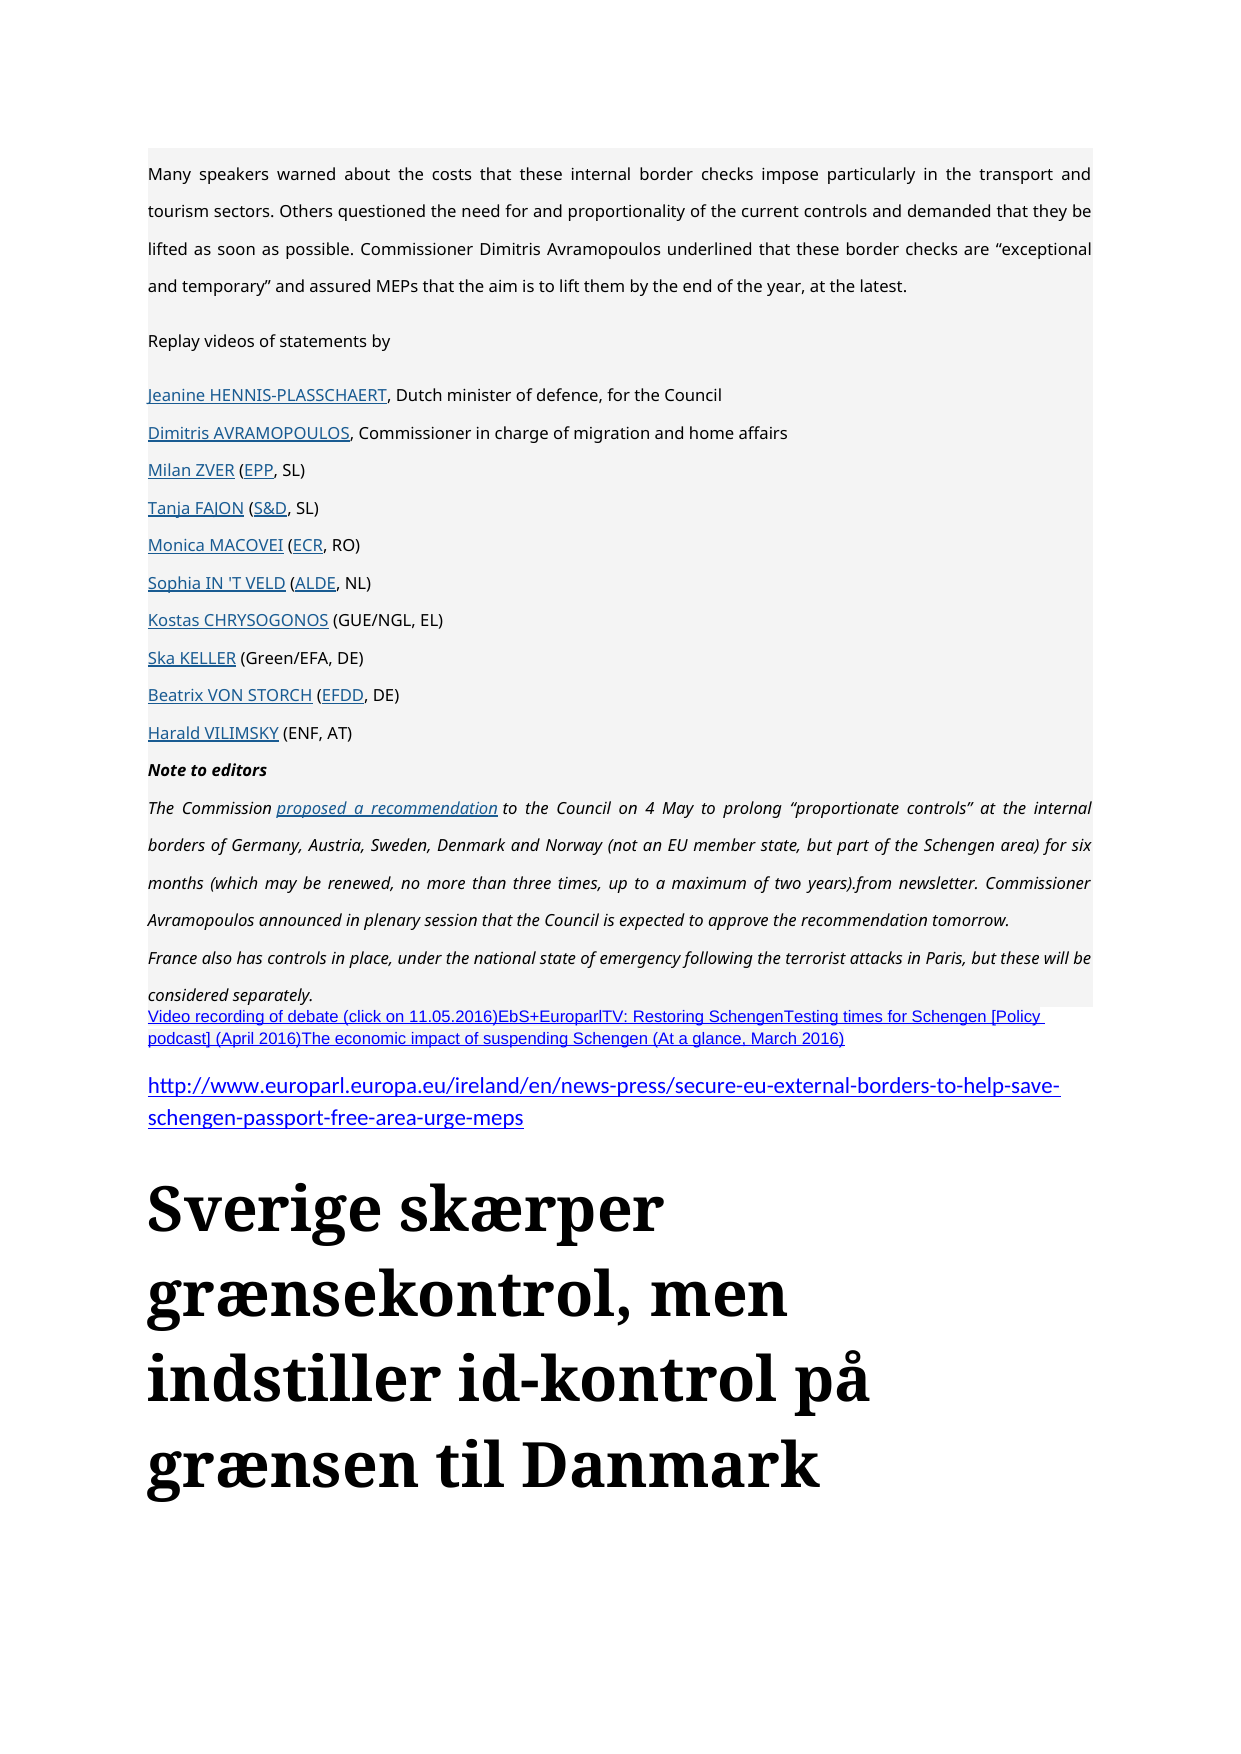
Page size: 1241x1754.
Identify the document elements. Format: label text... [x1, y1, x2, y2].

text France also has controls in place, under the national state of emergency following the terrorist attacks in Paris, but these will be considered separately. [148, 932, 1093, 1007]
text Harald VILIMSKY (ENF, AT) [148, 707, 1093, 744]
text Monica MACOVEI (ECR, RO) [148, 519, 1093, 557]
text Kostas CHRYSOGONOS (GUE/NGL, EL) [148, 594, 1093, 632]
text Ska KELLER (Green/EFA, DE) [148, 632, 1093, 669]
text Tanja FAJON (S&D, SL) [148, 482, 1093, 519]
text The Commission proposed a recommendation to the Council on 4 May to prolong “proportionate controls” at the internal borders of Germany, Austria, Sweden, Denmark and Norway (not an EU member state, but part of the Schengen area) for six months (which may be renewed, no more than three times, up to a maximum of two years).from newsletter. Commissioner Avramopoulos announced in plenary session that the Council is expected to approve the recommendation tomorrow. [148, 782, 1093, 932]
text Many speakers warned about the costs that these internal border checks impose particularly in the transport and tourism sectors. Others questioned the need for and proportionality of the current controls and demanded that they be lifted as soon as possible. Commissioner Dimitris Avramopoulos underlined that these border checks are “exceptional and temporary” and assured MEPs that the aim is to lift them by the end of the year, at the latest. [148, 148, 1093, 298]
text Video recording of debate (click on 11.05.2016)EbS+EuroparlTV: Restoring SchengenTesting times for Schengen [Policy podcast] (April 2016)The economic impact of suspending Schengen (At a glance, March 2016) [148, 1007, 1093, 1048]
text Replay videos of statements by [148, 314, 1093, 352]
text Sophia IN 'T VELD (ALDE, NL) [148, 557, 1093, 594]
text Note to editors [148, 744, 1093, 782]
text Beatrix VON STORCH (EFDD, DE) [148, 669, 1093, 707]
text Jeanine HENNIS-PLASSCHAERT, Dutch minister of defence, for the Council [148, 369, 1093, 407]
text Milan ZVER (EPP, SL) [148, 444, 1093, 482]
text http://www.europarl.europa.eu/ireland/en/news-press/secure-eu-external-borders-to-help-save-schengen-passport-free-area-urge-meps [148, 1071, 1093, 1132]
subtitle Sverige skærper grænsekontrol, men indstiller id-kontrol på grænsen til Danmark [148, 1165, 1093, 1505]
text Dimitris AVRAMOPOULOS, Commissioner in charge of migration and home affairs [148, 407, 1093, 444]
